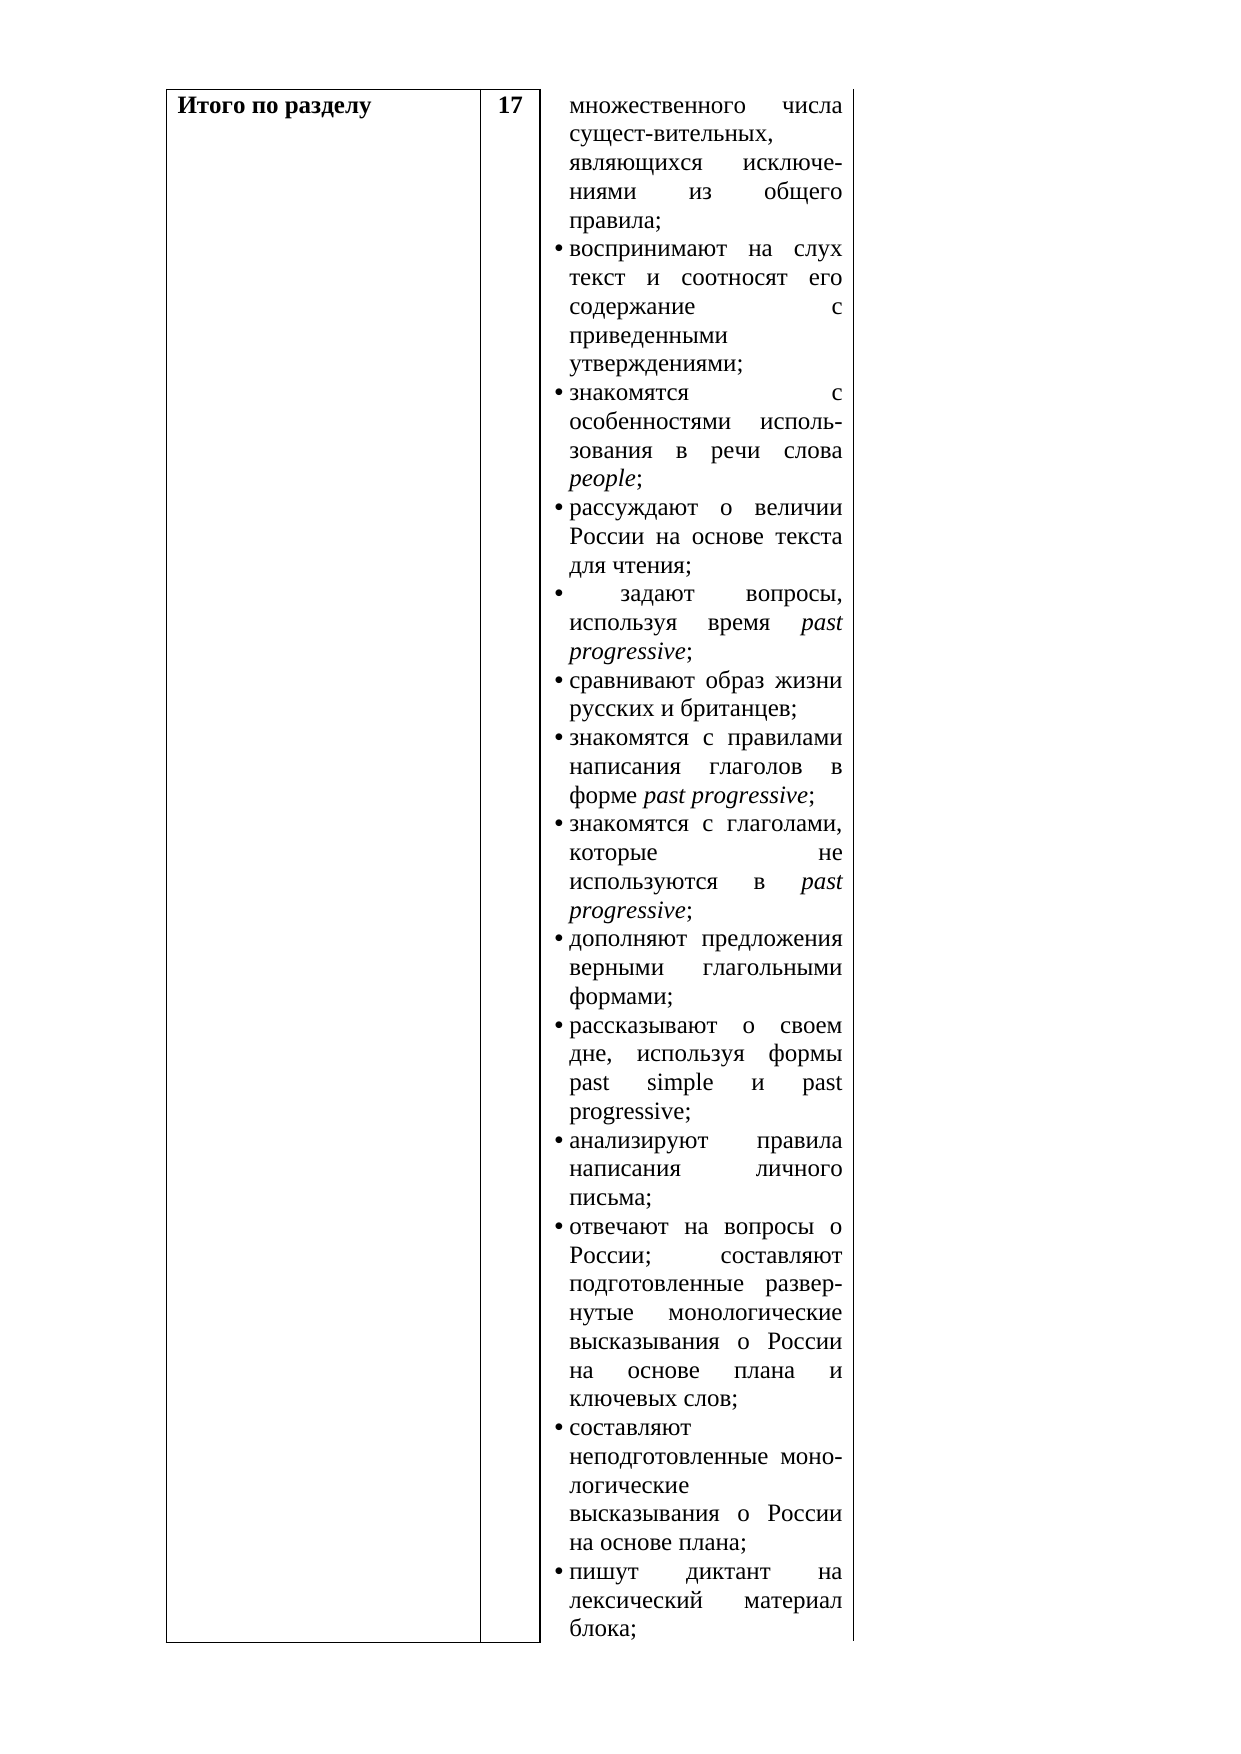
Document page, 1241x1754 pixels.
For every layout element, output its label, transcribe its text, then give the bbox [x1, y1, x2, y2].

table_cell Итого по разделу [167, 90, 480, 1642]
table_cell 17 [481, 90, 539, 1642]
